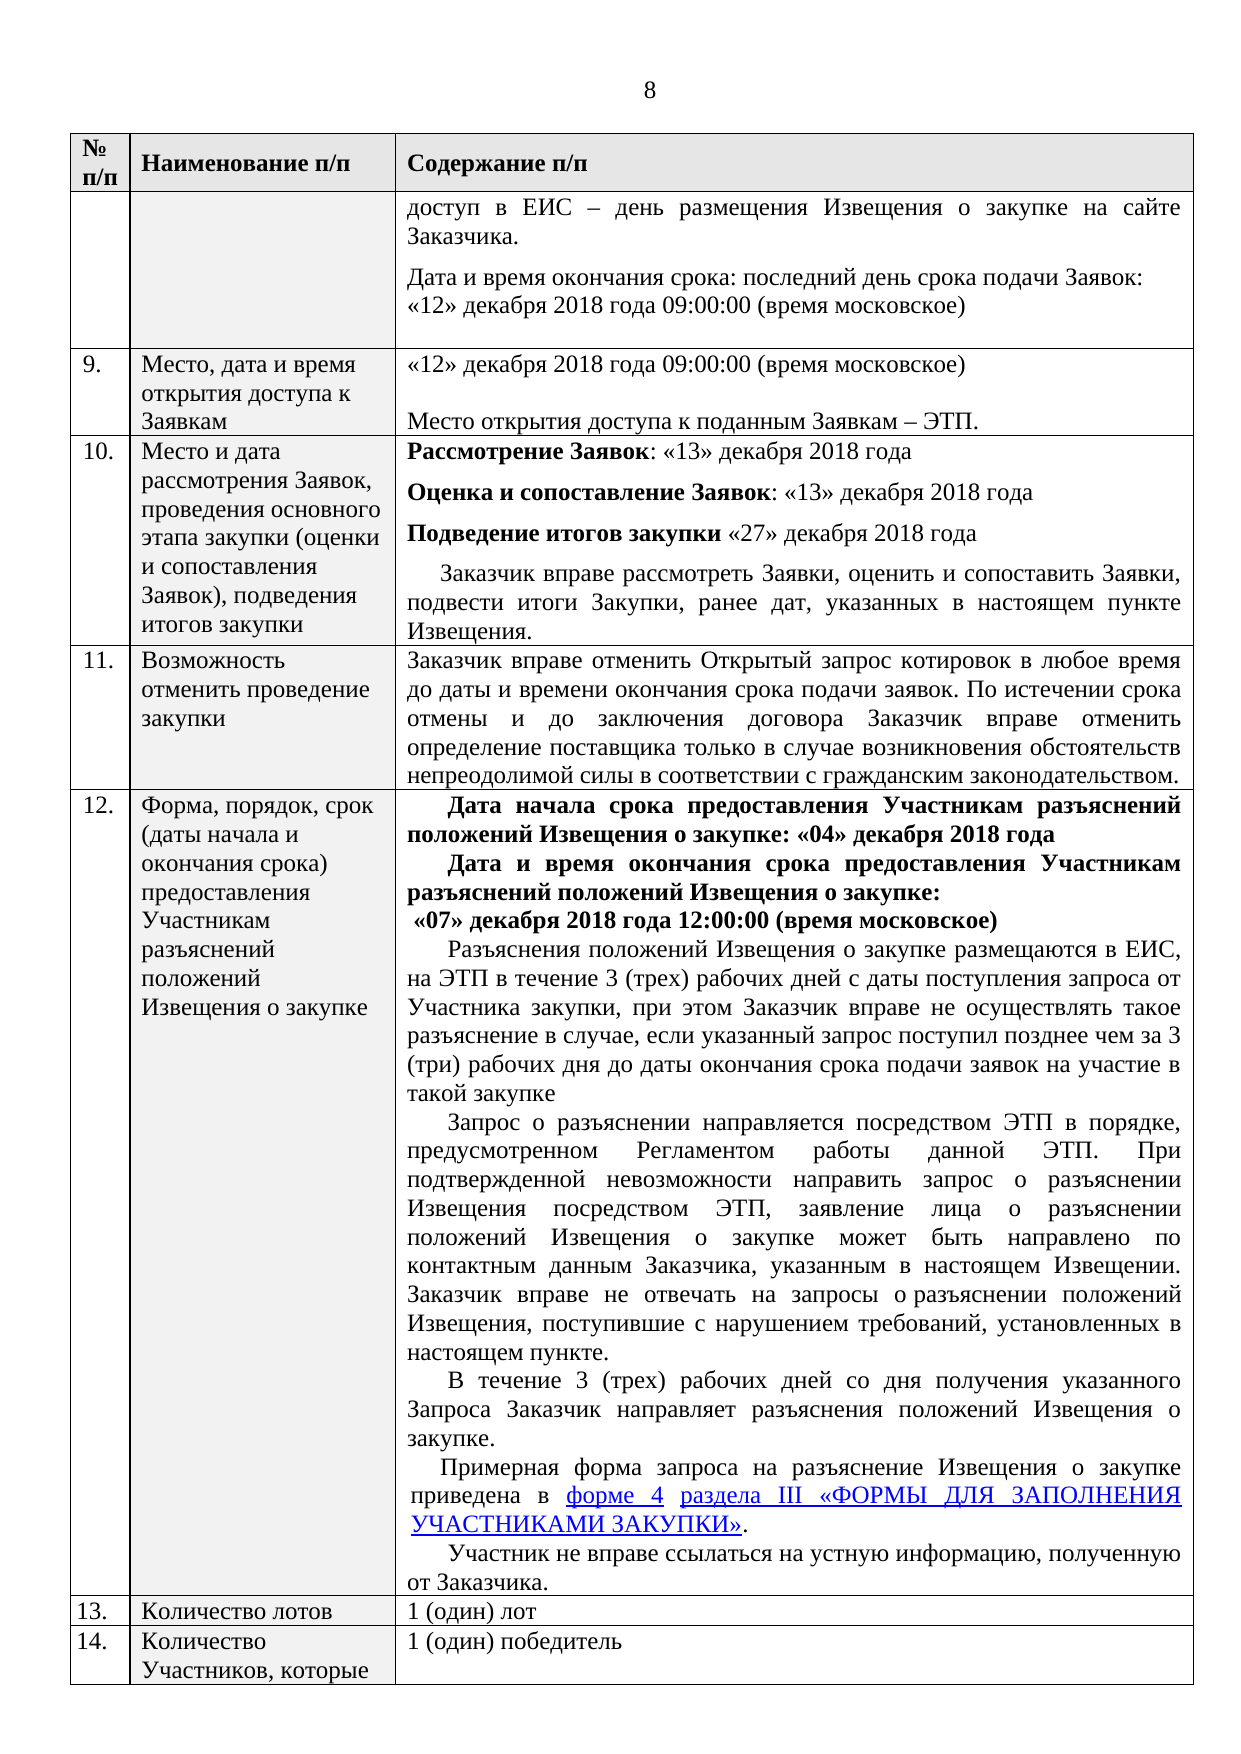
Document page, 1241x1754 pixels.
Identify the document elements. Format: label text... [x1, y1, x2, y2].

table_cell 1 (один) победитель [396, 1626, 1193, 1684]
table_cell Форма, порядок, срок (даты начала и окончания срока) предоставления Участникам разъяснений положений Извещения о закупке [131, 790, 395, 1595]
table_cell [71, 1596, 129, 1625]
table_cell Возможность отменить проведение закупки [131, 646, 395, 789]
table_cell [131, 192, 395, 348]
table_cell «12» декабря 2018 года 09:00:00 (время московское) Место открытия доступа к поданным Заявкам – ЭТП. [396, 349, 1193, 435]
table_cell [71, 1626, 129, 1684]
table_cell Место, дата и время открытия доступа к Заявкам [131, 349, 395, 435]
table_cell [71, 646, 129, 789]
table_cell [71, 436, 129, 644]
table_cell Дата начала срока предоставления Участникам разъяснений положений Извещения о закупке: «04» декабря 2018 года Дата и время окончания срока предоставления Участникам разъяснений положений Извещения о закупке: «07» декабря 2018 года 12:00:00 (время московское) Разъяснения положений Извещения о закупке размещаются в ЕИС, на ЭТП в течение 3 (трех) рабочих дней с даты поступления запроса от Участника закупки, при этом Заказчик вправе не осуществлять такое разъяснение в случае, если указанный запрос поступил позднее чем за 3 (три) рабочих дня до даты окончания срока подачи заявок на участие в такой закупке Запрос о разъяснении направляется посредством ЭТП в порядке, предусмотренном Регламентом работы данной ЭТП. При подтвержденной невозможности направить запрос о разъяснении Извещения посредством ЭТП, заявление лица о разъяснении положений Извещения о закупке может быть направлено по контактным данным Заказчика, указанным в настоящем Извещении. Заказчик вправе не отвечать на запросы о разъяснении положений Извещения, поступившие с нарушением требований, установленных в настоящем пункте. В течение 3 (трех) рабочих дней со дня получения указанного Запроса Заказчик направляет разъяснения положений Извещения о закупке. Примерная форма запроса на разъяснение Извещения о закупке приведена в форме 4 раздела III «ФОРМЫ ДЛЯ ЗАПОЛНЕНИЯ УЧАСТНИКАМИ ЗАКУПКИ». Участник не вправе ссылаться на устную информацию, полученную от Заказчика. [396, 790, 1193, 1595]
table_cell Количество лотов [131, 1596, 395, 1625]
table_cell 1 (один) лот [396, 1596, 1193, 1625]
table_cell Заказчик вправе отменить Открытый запрос котировок в любое время до даты и времени окончания срока подачи заявок. По истечении срока отмены и до заключения договора Заказчик вправе отменить определение поставщика только в случае возникновения обстоятельств непреодолимой силы в соответствии с гражданским законодательством. [396, 646, 1193, 789]
table_cell [71, 192, 129, 348]
table_cell Место и дата рассмотрения Заявок, проведения основного этапа закупки (оценки и сопоставления Заявок), подведения итогов закупки [131, 436, 395, 644]
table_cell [131, 1626, 395, 1684]
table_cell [396, 192, 1193, 348]
table_cell [71, 349, 129, 435]
table_cell [71, 790, 129, 1595]
table_header № п/п [71, 134, 129, 191]
table_cell Рассмотрение Заявок: «13» декабря 2018 года Оценка и сопоставление Заявок: «13» декабря 2018 года Подведение итогов закупки «27» декабря 2018 года Заказчик вправе рассмотреть Заявки, оценить и сопоставить Заявки, подвести итоги Закупки, ранее дат, указанных в настоящем пункте Извещения. [396, 436, 1193, 644]
table_header Наименование п/п [131, 134, 395, 191]
table_header Содержание п/п [396, 134, 1193, 191]
